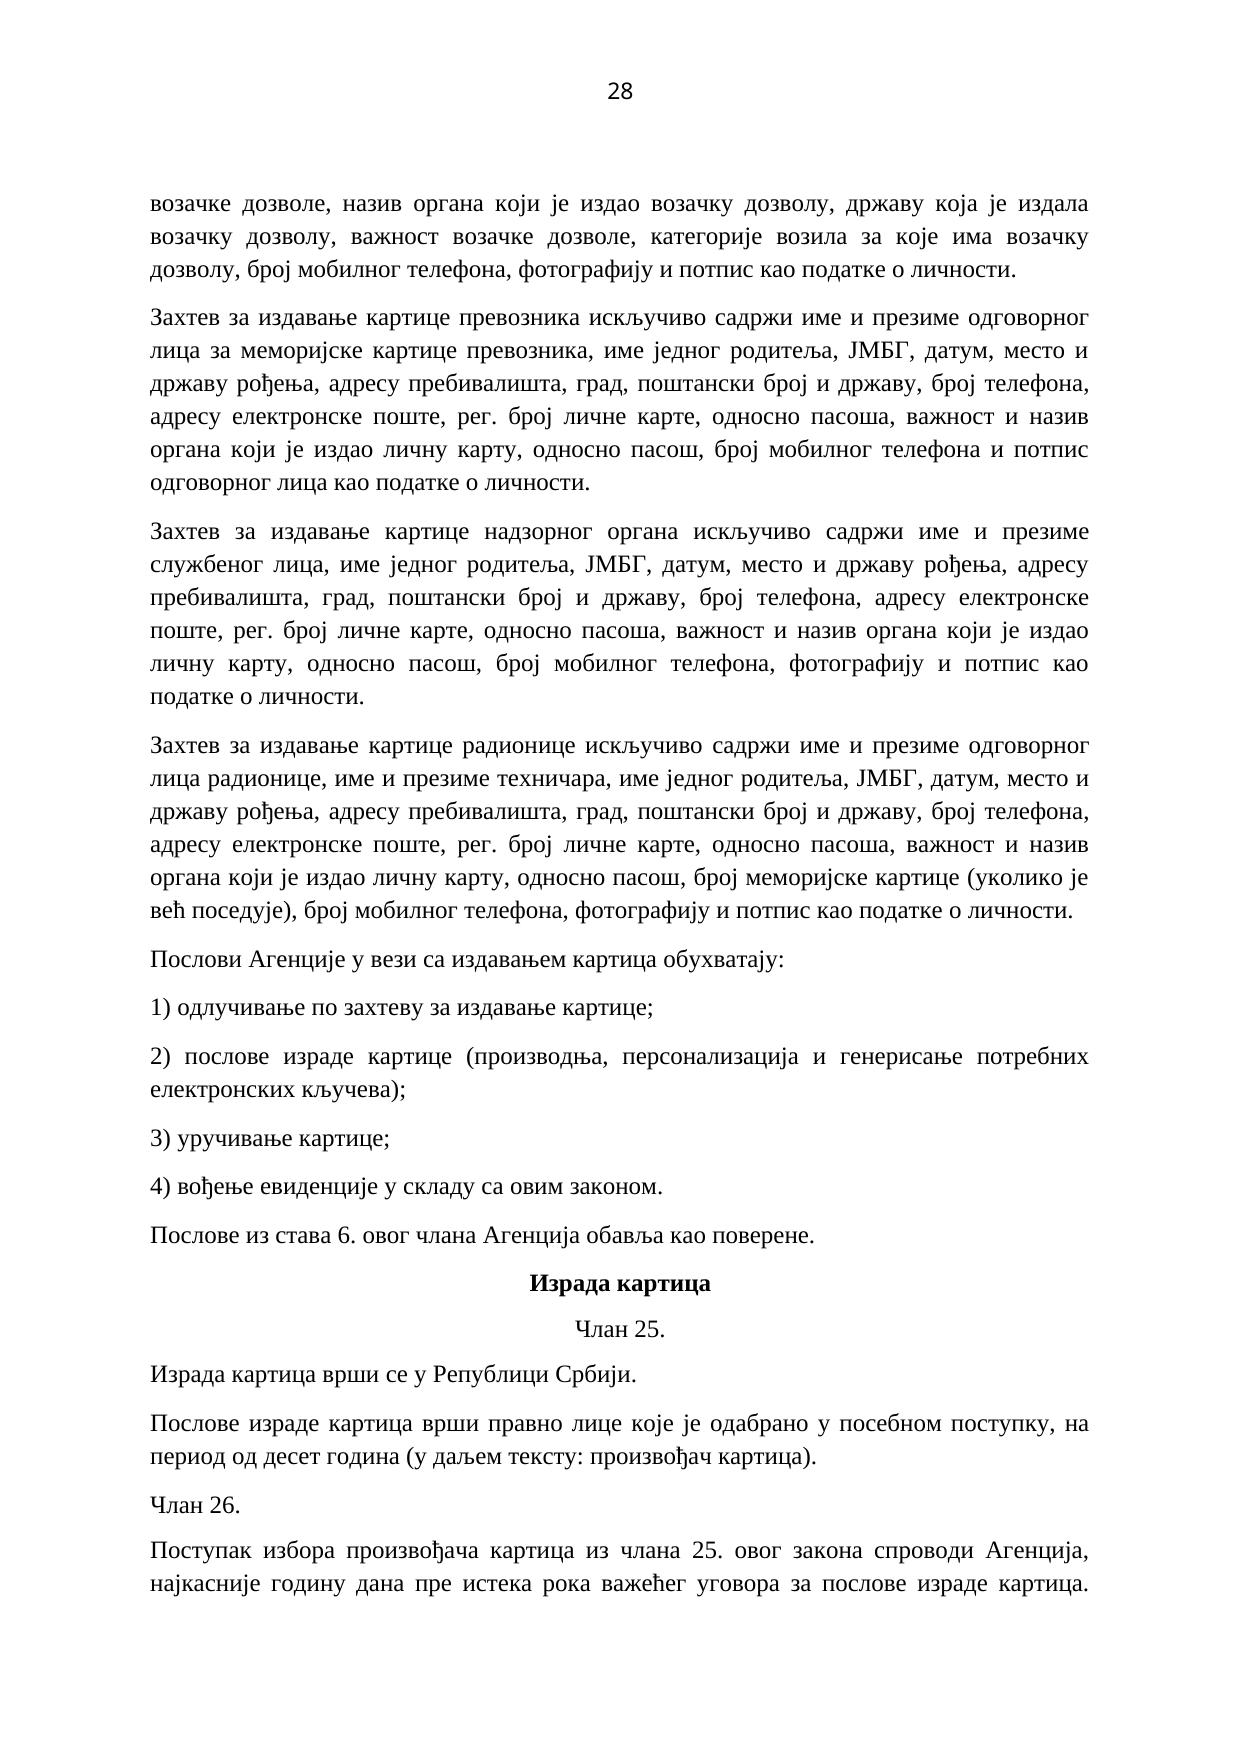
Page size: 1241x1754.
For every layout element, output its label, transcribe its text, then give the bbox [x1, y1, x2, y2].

text Послове из става 6. овог члана Агенција обавља као поверене. [150, 1220, 1090, 1249]
text Израда картица [150, 1268, 1090, 1297]
text Члан 25. [150, 1314, 1090, 1343]
text Послови Агенције у вези са издавањем картица обухватају: [150, 944, 1090, 972]
text 2) послове израде картице (производња, персонализација и генерисање потребних електронских кључева); [150, 1041, 1090, 1103]
text 4) вођење евиденције у складу са овим законом. [150, 1171, 1090, 1200]
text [150, 188, 1090, 282]
text Послове израде картица врши правно лице које је одабрано у посебном поступку, на период од десет година (у даљем тексту: произвођач картица). [150, 1408, 1090, 1470]
text Захтев за издавање картице радионице искључиво садржи име и презиме одговорног лица радионице, име и презиме техничара, име једног родитеља, ЈМБГ, датум, место и државу рођења, адресу пребивалишта, град, поштански број и државу, број телефона, адресу електронске поште, рег. број личне карте, односно пасоша, важност и назив органа који је издао личну карту, односно пасош, број меморијске картице (уколико је већ поседује), број мобилног телефона, фотографију и потпис као податке о личности. [150, 730, 1090, 924]
text Захтев за издавање картице надзорног органа искључиво садржи име и презиме службеног лица, име једног родитеља, ЈМБГ, датум, место и државу рођења, адресу пребивалишта, град, поштански број и државу, број телефона, адресу електронске поште, рег. број личне карте, односно пасоша, важност и назив органа који је издао личну карту, односно пасош, број мобилног телефона, фотографију и потпис као податке о личности. [150, 516, 1090, 710]
text 3) уручивање картице; [150, 1123, 1090, 1151]
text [150, 1535, 1090, 1597]
text 1) одлучивање по захтеву за издавање картице; [150, 992, 1090, 1021]
text Члан 26. [150, 1490, 1090, 1519]
text Израда картица врши се у Републици Србији. [150, 1359, 1090, 1388]
text Захтев за издавање картице превозника искључиво садржи име и презиме одговорног лица за меморијске картице превозника, име једног родитеља, ЈМБГ, датум, место и државу рођења, адресу пребивалишта, град, поштански број и државу, број телефона, адресу електронске поште, рег. број личне карте, односно пасоша, важност и назив органа који је издао личну карту, односно пасош, број мобилног телефона и потпис одговорног лица као податке о личности. [150, 302, 1090, 496]
